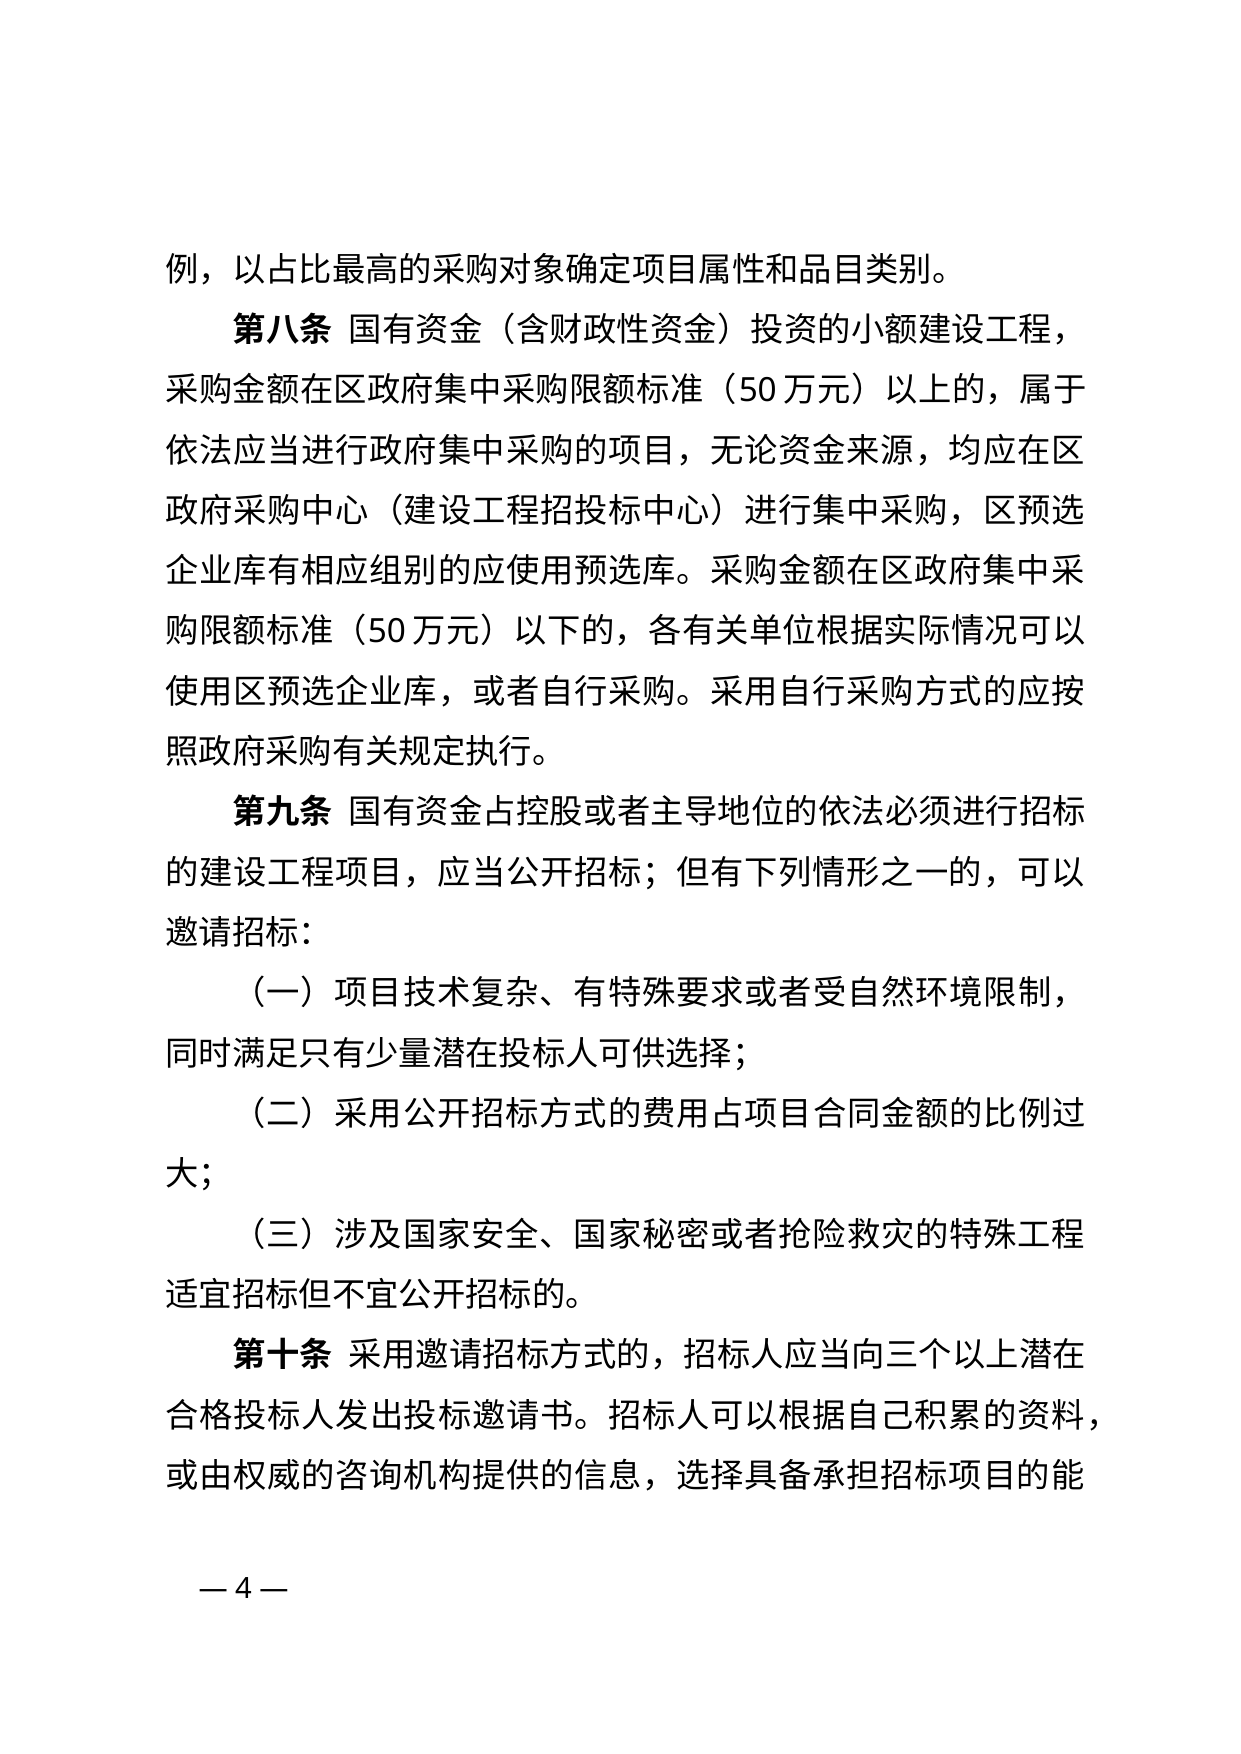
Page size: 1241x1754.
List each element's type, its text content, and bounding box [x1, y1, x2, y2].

text （一）项目技术复杂、有特殊要求或者受自然环境限制，同时满足只有少量潜在投标人可供选择； [165, 957, 1087, 1077]
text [165, 1318, 1087, 1499]
text （二）采用公开招标方式的费用占项目合同金额的比例过大； [165, 1077, 1087, 1198]
text 第八条 国有资金（含财政性资金）投资的小额建设工程，采购金额在区政府集中采购限额标准（50万元）以上的，属于依法应当进行政府集中采购的项目，无论资金来源，均应在区政府采购中心（建设工程招投标中心）进行集中采购，区预选企业库有相应组别的应使用预选库。采购金额在区政府集中采购限额标准（50万元）以下的，各有关单位根据实际情况可以使用区预选企业库，或者自行采购。采用自行采购方式的应按照政府采购有关规定执行。 [165, 293, 1087, 776]
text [165, 233, 1087, 293]
text 第九条 国有资金占控股或者主导地位的依法必须进行招标的建设工程项目，应当公开招标；但有下列情形之一的，可以邀请招标： [165, 776, 1087, 957]
text （三）涉及国家安全、国家秘密或者抢险救灾的特殊工程，适宜招标但不宜公开招标的。 [165, 1198, 1087, 1318]
